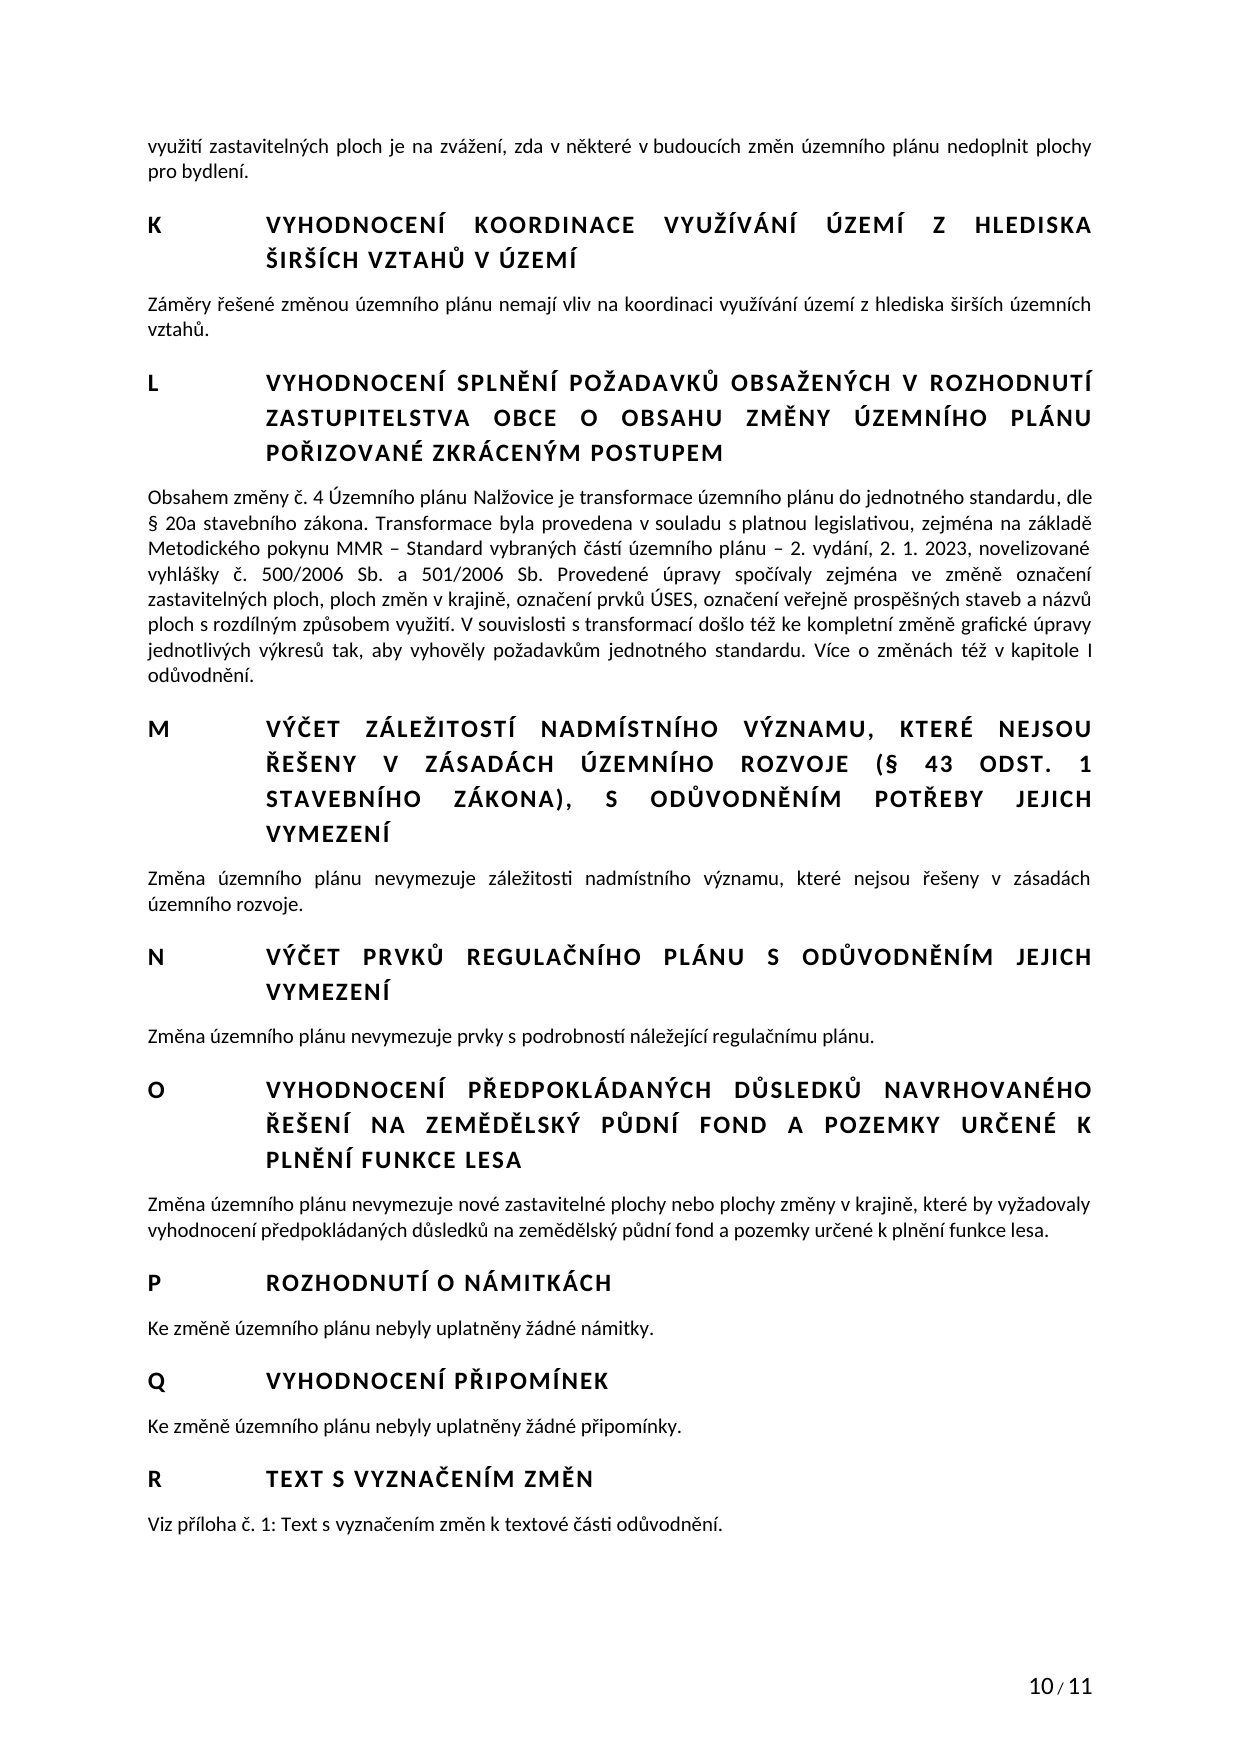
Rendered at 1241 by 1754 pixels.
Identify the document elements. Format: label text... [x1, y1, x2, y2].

text Vyhodnocení připomínek [148, 1365, 1092, 1396]
text Výčet záležitostí nadmístního významu, které nejsou řešeny v zásadách územního rozvoje (§ 43 odst. 1 stavebního zákona), s odůvodněním potřeby jejich vymezení [148, 713, 1092, 848]
text Vyhodnocení předpokládaných důsledků navrhovaného řešení na zemědělský půdní fond a pozemky určené k plnění funkce lesa [148, 1074, 1092, 1175]
text Obsahem změny č. 4 Územního plánu Nalžovice je transformace územního plánu do jednotného standardu, dle § 20a stavebního zákona. Transformace byla provedena v souladu s platnou legislativou, zejména na základě Metodického pokynu MMR – Standard vybraných částí územního plánu – 2. vydání, 2. 1. 2023, novelizované vyhlášky č. 500/2006 Sb. a 501/2006 Sb. Provedené úpravy spočívaly zejména ve změně označení zastavitelných ploch, ploch změn v krajině, označení prvků ÚSES, označení veřejně prospěšných staveb a názvů ploch s rozdílným způsobem využití. V souvislosti s transformací došlo též ke kompletní změně grafické úpravy jednotlivých výkresů tak, aby vyhověly požadavkům jednotného standardu. Více o změnách též v kapitole I odůvodnění. [148, 484, 1092, 688]
text Výčet prvků regulačního plánu s odůvodněním jejich vymezení [148, 941, 1092, 1007]
text Text s vyznačením změn [148, 1463, 1092, 1494]
text Záměry řešené změnou územního plánu nemají vliv na koordinaci využívání území z hlediska širších územních vztahů. [148, 291, 1092, 342]
text Ke změně územního plánu nebyly uplatněny žádné námitky. [148, 1315, 1092, 1340]
text Vyhodnocení koordinace využívání území z hlediska širších vztahů v území [148, 209, 1092, 274]
text Vyhodnocení splnění požadavků obsažených v rozhodnutí zastupitelstva obce o obsahu změny územního plánu pořizované zkráceným postupem [148, 367, 1092, 468]
text Změna územního plánu nevymezuje záležitosti nadmístního významu, které nejsou řešeny v zásadách územního rozvoje. [148, 865, 1092, 916]
text Ke změně územního plánu nebyly uplatněny žádné připomínky. [148, 1413, 1092, 1438]
text Viz příloha č. 1: Text s vyznačením změn k textové části odůvodnění. [148, 1511, 1092, 1536]
text Změna územního plánu nevymezuje prvky s podrobností náležející regulačnímu plánu. [148, 1024, 1092, 1049]
text Rozhodnutí o námitkách [148, 1267, 1092, 1298]
text Změna územního plánu nevymezuje nové zastavitelné plochy nebo plochy změny v krajině, které by vyžadovaly vyhodnocení předpokládaných důsledků na zemědělský půdní fond a pozemky určené k plnění funkce lesa. [148, 1192, 1092, 1242]
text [148, 133, 1092, 184]
